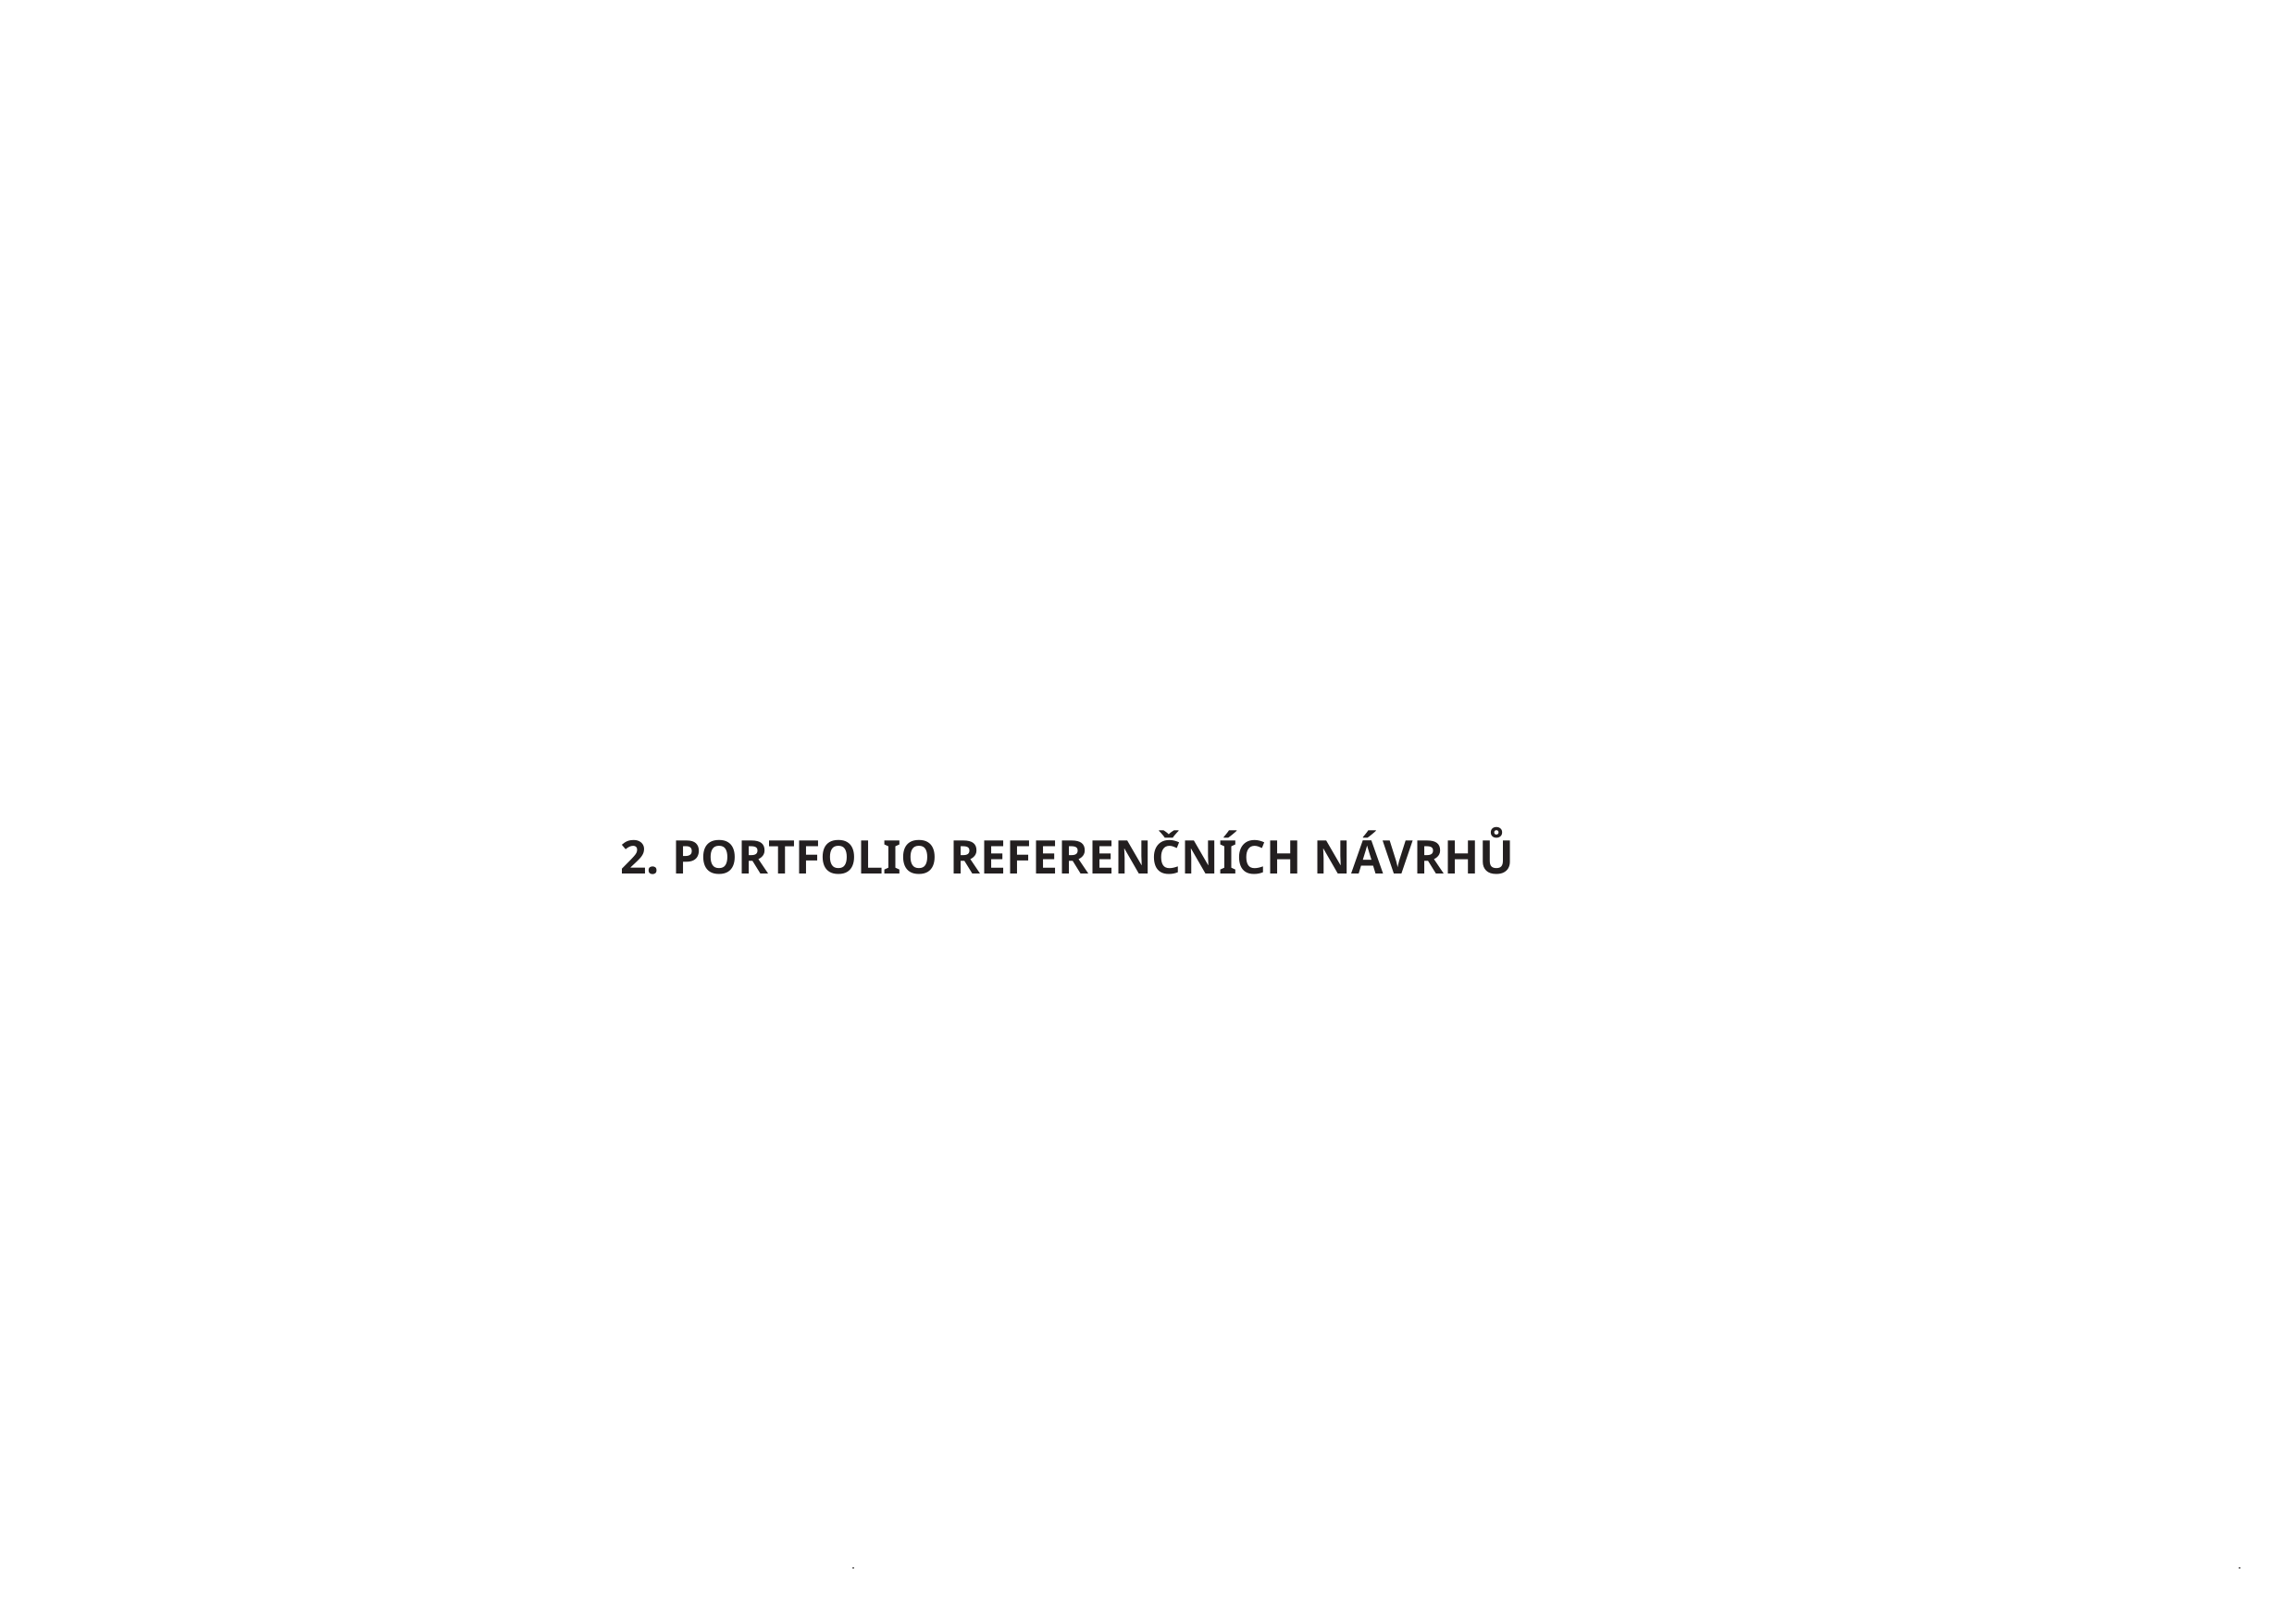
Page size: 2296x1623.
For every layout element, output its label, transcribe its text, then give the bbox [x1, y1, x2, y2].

text 2. PORTFOLIO REFERENČNÍCH NÁVRHŮ [584, 824, 1550, 887]
